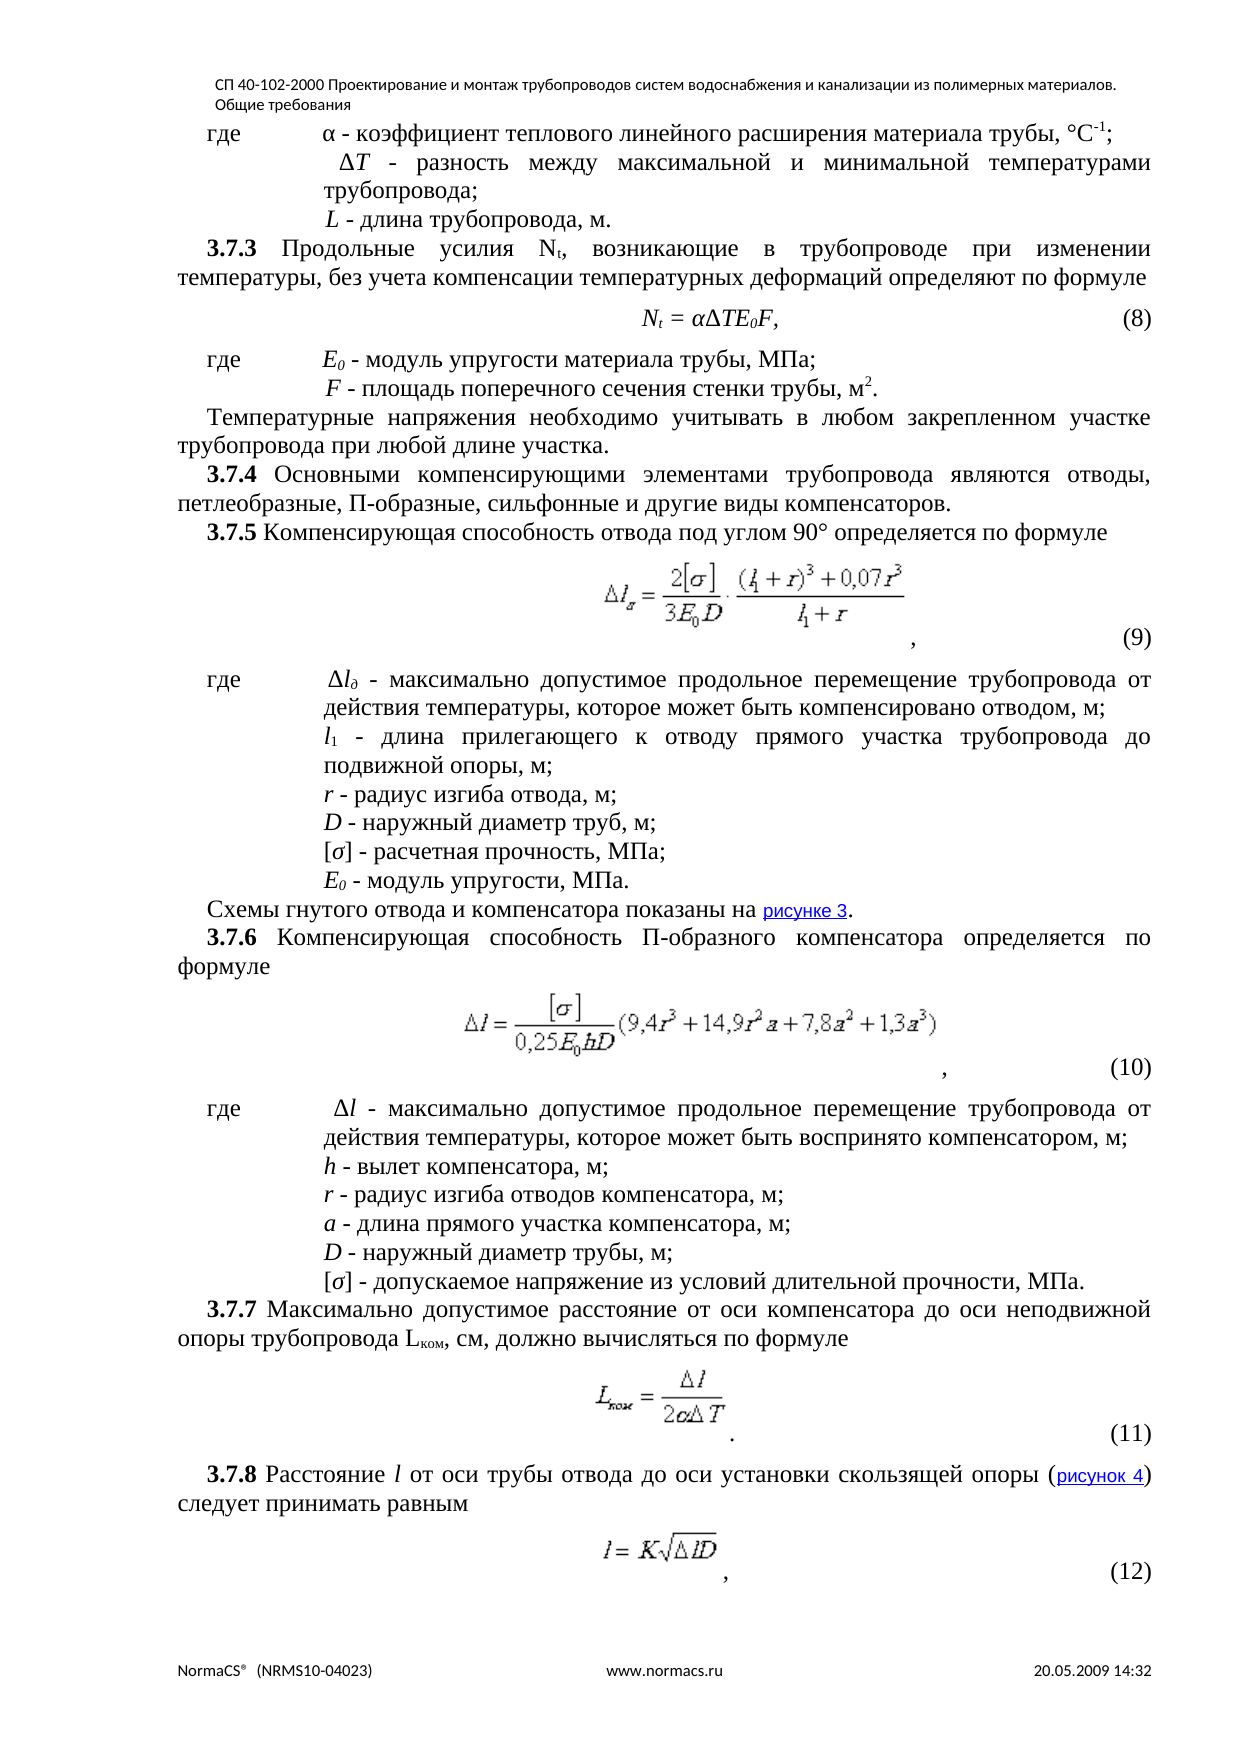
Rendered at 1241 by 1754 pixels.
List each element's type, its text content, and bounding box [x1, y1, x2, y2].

text , (12) [177, 1529, 1152, 1584]
text [σ] - допускаемое напряжение из условий длительной прочности, МПа. [323, 1266, 1152, 1294]
text r - радиус изгиба отвода, м; [323, 779, 1152, 807]
text где α - коэффициент теплового линейного расширения материала трубы, °С-1; [207, 118, 1152, 147]
text 3.7.7 Максимально допустимое расстояние от оси компенсатора до оси неподвижной опоры трубопровода Lком, см, должно вычисляться по формуле [177, 1294, 1152, 1352]
text где Δlд - максимально допустимое продольное перемещение трубопровода от действия температуры, которое может быть компенсировано отводом, м; [207, 664, 1152, 721]
text 3.7.4 Основными компенсирующими элементами трубопровода являются отводы, петлеобразные, П-образные, сильфонные и другие виды компенсаторов. [177, 459, 1152, 517]
text 3.7.5 Компенсирующая способность отвода под углом 90° определяется по формуле [177, 517, 1152, 546]
text а - длина прямого участка компенсатора, м; [323, 1208, 1152, 1237]
picture [599, 1528, 723, 1567]
picture [460, 992, 942, 1063]
picture [600, 558, 911, 634]
text 3.7.3 Продольные усилия Nt, возникающие в трубопроводе при изменении температуры, без учета компенсации температурных деформаций определяют по формуле [177, 233, 1152, 291]
picture [591, 1364, 729, 1429]
text Схемы гнутого отвода и компенсатора показаны на рисунке 3. [177, 894, 1152, 922]
text где Δl - максимально допустимое продольное перемещение трубопровода от действия температуры, которое может быть воспринято компенсатором, м; [207, 1093, 1152, 1151]
text . (11) [177, 1364, 1152, 1447]
text l1 - длина прилегающего к отводу прямого участка трубопровода до подвижной опоры, м; [323, 721, 1152, 779]
text h - вылет компенсатора, м; [323, 1151, 1152, 1179]
text D - наружный диаметр труб, м; [323, 807, 1152, 836]
text Температурные напряжения необходимо учитывать в любом закрепленном участке трубопровода при любой длине участка. [177, 402, 1152, 459]
text [σ] - расчетная прочность, МПа; [323, 836, 1152, 865]
text D - наружный диаметр трубы, м; [323, 1237, 1152, 1266]
text L - длина трубопровода, м. [177, 204, 1152, 233]
text где E0 - модуль упругости материала трубы, МПа; [177, 344, 1152, 373]
text Nt = αΔTE0F, (8) [177, 303, 1152, 332]
text ΔT - разность между максимальной и минимальной температурами трубопровода; [207, 147, 1152, 204]
text 3.7.8 Расстояние l от оси трубы отвода до оси установки скользящей опоры (рисунок 4) следует принимать равным [177, 1459, 1152, 1517]
text F - площадь поперечного сечения стенки трубы, м2. [177, 373, 1152, 402]
text r - радиус изгиба отводов компенсатора, м; [323, 1179, 1152, 1208]
text E0 - модуль упругости, МПа. [323, 865, 1152, 894]
text 3.7.6 Компенсирующая способность П-образного компенсатора определяется по формуле [177, 922, 1152, 980]
